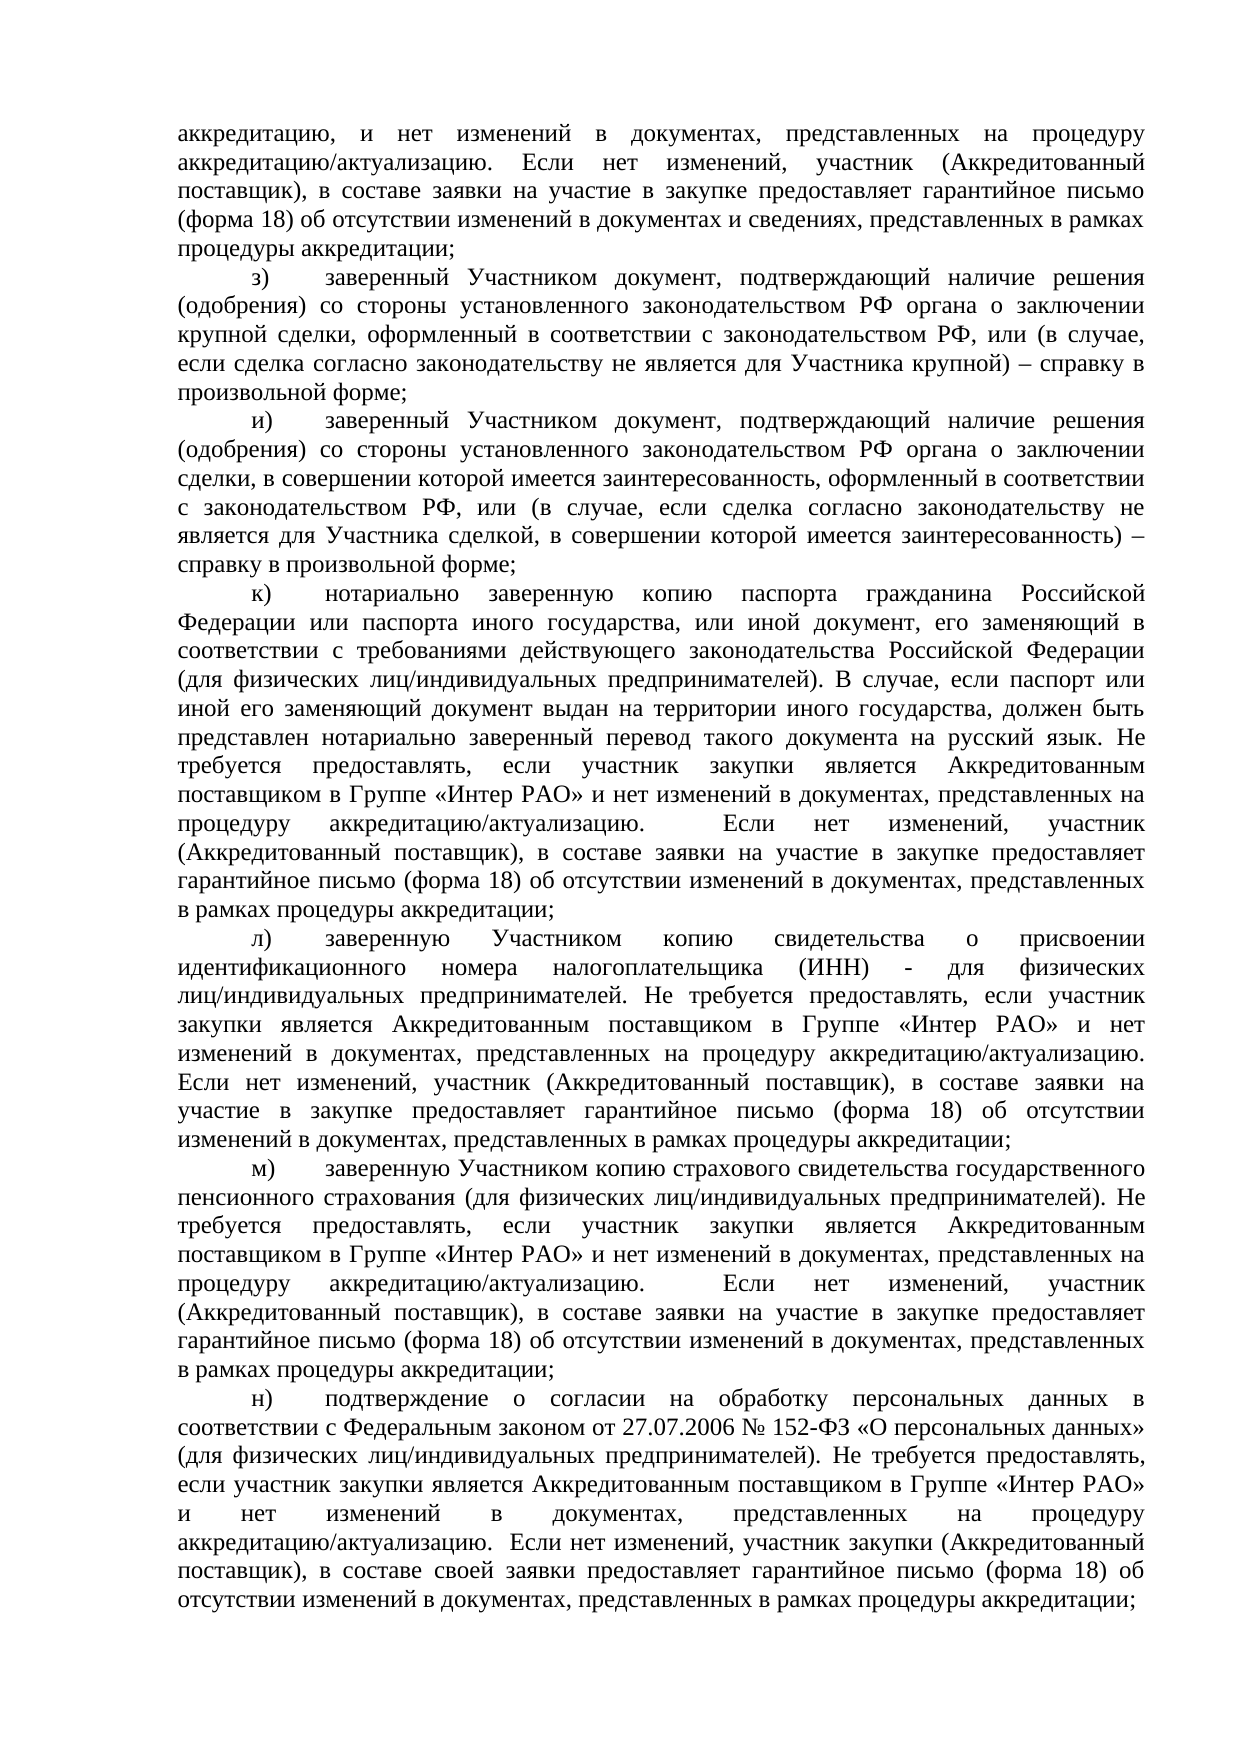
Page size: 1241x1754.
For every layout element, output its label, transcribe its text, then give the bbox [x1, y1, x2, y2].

list подтверждение о согласии на обработку персональных данных в соответствии с Федеральным законом от 27.07.2006 № 152-ФЗ «О персональных данных» (для физических лиц/индивидуальных предпринимателей). Не требуется предоставлять, если участник закупки является Аккредитованным поставщиком в Группе «Интер РАО» и нет изменений в документах, представленных на процедуру аккредитацию/актуализацию. Если нет изменений, участник закупки (Аккредитованный поставщик), в составе своей заявки предоставляет гарантийное письмо (форма 18) об отсутствии изменений в документах, представленных в рамках процедуры аккредитации; [177, 1383, 1146, 1613]
list заверенный Участником документ, подтверждающий наличие решения (одобрения) со стороны установленного законодательством РФ органа о заключении крупной сделки, оформленный в соответствии с законодательством РФ, или (в случае, если сделка согласно законодательству не является для Участника крупной) – справку в произвольной форме; [177, 262, 1146, 406]
list заверенный Участником документ, подтверждающий наличие решения (одобрения) со стороны установленного законодательством РФ органа о заключении сделки, в совершении которой имеется заинтересованность, оформленный в соответствии с законодательством РФ, или (в случае, если сделка согласно законодательству не является для Участника сделкой, в совершении которой имеется заинтересованность) – справку в произвольной форме; [177, 406, 1146, 578]
list заверенную Участником копию свидетельства о присвоении идентификационного номера налогоплательщика (ИНН) - для физических лиц/индивидуальных предпринимателей. Не требуется предоставлять, если участник закупки является Аккредитованным поставщиком в Группе «Интер РАО» и нет изменений в документах, представленных на процедуру аккредитацию/актуализацию. Если нет изменений, участник (Аккредитованный поставщик), в составе заявки на участие в закупке предоставляет гарантийное письмо (форма 18) об отсутствии изменений в документах, представленных в рамках процедуры аккредитации; [177, 923, 1146, 1153]
list заверенную Участником копию страхового свидетельства государственного пенсионного страхования (для физических лиц/индивидуальных предпринимателей). Не требуется предоставлять, если участник закупки является Аккредитованным поставщиком в Группе «Интер РАО» и нет изменений в документах, представленных на процедуру аккредитацию/актуализацию. Если нет изменений, участник (Аккредитованный поставщик), в составе заявки на участие в закупке предоставляет гарантийное письмо (форма 18) об отсутствии изменений в документах, представленных в рамках процедуры аккредитации; [177, 1153, 1146, 1383]
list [177, 118, 1146, 262]
list нотариально заверенную копию паспорта гражданина Российской Федерации или паспорта иного государства, или иной документ, его заменяющий в соответствии с требованиями действующего законодательства Российской Федерации (для физических лиц/индивидуальных предпринимателей). В случае, если паспорт или иной его заменяющий документ выдан на территории иного государства, должен быть представлен нотариально заверенный перевод такого документа на русский язык. Не требуется предоставлять, если участник закупки является Аккредитованным поставщиком в Группе «Интер РАО» и нет изменений в документах, представленных на процедуру аккредитацию/актуализацию. Если нет изменений, участник (Аккредитованный поставщик), в составе заявки на участие в закупке предоставляет гарантийное письмо (форма 18) об отсутствии изменений в документах, представленных в рамках процедуры аккредитации; [177, 578, 1146, 923]
